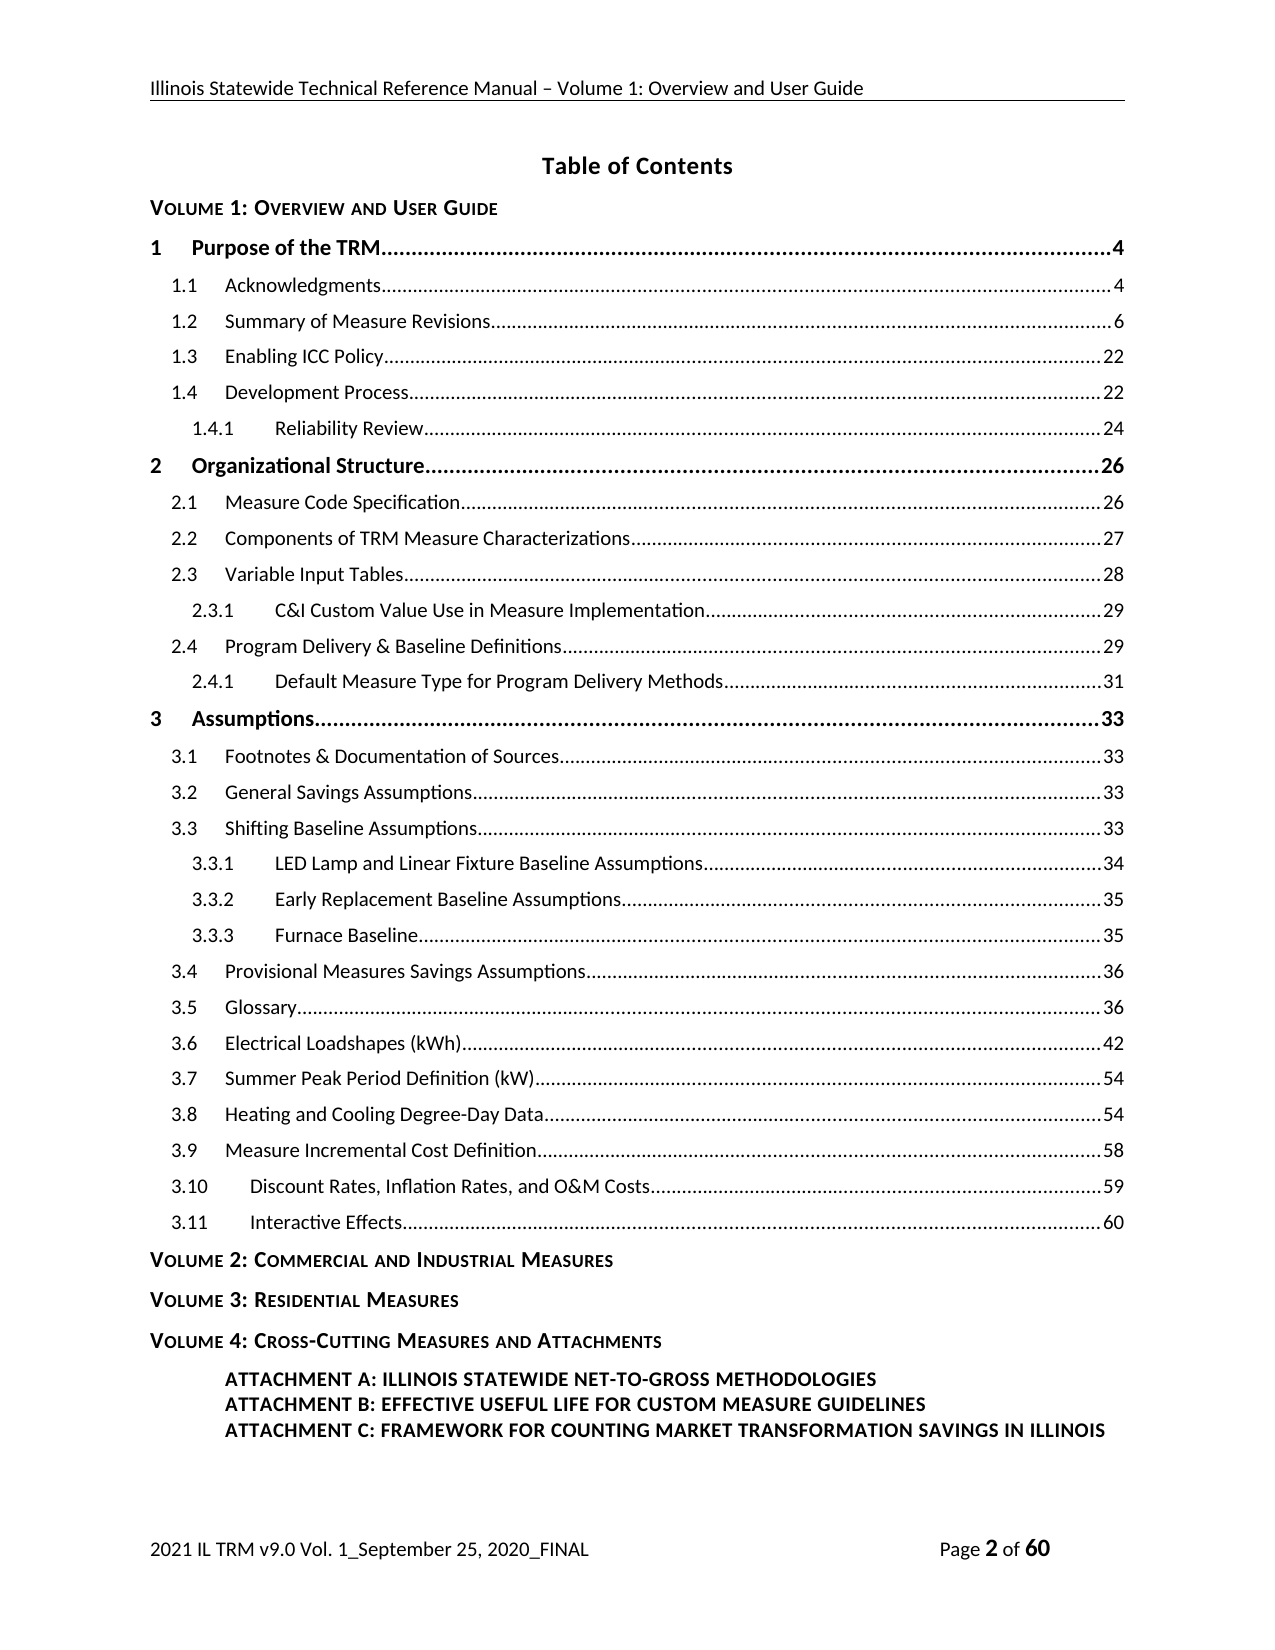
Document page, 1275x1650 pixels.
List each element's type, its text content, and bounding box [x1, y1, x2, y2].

text ATTACHMENT A: ILLINOIS STATEWIDE NET-TO-GROSS METHODOLOGIES [150, 1366, 1125, 1392]
text 3.4 Provisional Measures Savings Assumptions 36 [171, 958, 1125, 983]
text 3.3.3 Furnace Baseline 35 [192, 922, 1125, 948]
text 1.1 Acknowledgments 4 [171, 272, 1125, 297]
text 3.7 Summer Peak Period Definition (kW) 54 [171, 1066, 1125, 1091]
text 1.2 Summary of Measure Revisions 6 [171, 308, 1125, 333]
text 3.1 Footnotes & Documentation of Sources 33 [171, 743, 1125, 768]
text 2.3.1 C&I Custom Value Use in Measure Implementation 29 [192, 597, 1125, 622]
text Volume 1: Overview and User Guide [150, 193, 1125, 221]
text 1.4 Development Process 22 [171, 379, 1125, 405]
text 1 Purpose of the TRM 4 [150, 233, 1125, 262]
text 2.4.1 Default Measure Type for Program Delivery Methods 31 [192, 669, 1125, 694]
text 3.8 Heating and Cooling Degree-Day Data 54 [171, 1101, 1125, 1127]
text 3.3 Shifting Baseline Assumptions 33 [171, 815, 1125, 840]
text Volume 2: Commercial and Industrial Measures [150, 1245, 1125, 1273]
text 2.2 Components of TRM Measure Characterizations 27 [171, 525, 1125, 551]
text 2.3 Variable Input Tables 28 [171, 561, 1125, 587]
text 2 Organizational Structure 26 [150, 451, 1125, 479]
text 3.6 Electrical Loadshapes (kWh) 42 [171, 1030, 1125, 1055]
text 3.5 Glossary 36 [171, 994, 1125, 1019]
text 3.10 Discount Rates, Inflation Rates, and O&M Costs 59 [171, 1173, 1125, 1198]
text 2.1 Measure Code Specification 26 [171, 489, 1125, 515]
text 1.3 Enabling ICC Policy 22 [171, 344, 1125, 369]
text Volume 3: Residential Measures [150, 1285, 1125, 1313]
text ATTACHMENT B: EFFECTIVE USEFUL LIFE FOR CUSTOM MEASURE GUIDELINES [150, 1392, 1125, 1417]
text 3.11 Interactive Effects 60 [171, 1209, 1125, 1234]
text 2.4 Program Delivery & Baseline Definitions 29 [171, 633, 1125, 658]
text Table of Contents [150, 150, 1125, 181]
text 3.3.2 Early Replacement Baseline Assumptions 35 [192, 886, 1125, 912]
text 3.3.1 LED Lamp and Linear Fixture Baseline Assumptions 34 [192, 851, 1125, 876]
text Volume 4: Cross-Cutting Measures and Attachments [150, 1326, 1125, 1354]
text ATTACHMENT C: FRAMEWORK FOR COUNTING MARKET TRANSFORMATION SAVINGS IN ILLINOIS [150, 1417, 1125, 1442]
text 3 Assumptions 33 [150, 704, 1125, 733]
text 1.4.1 Reliability Review 24 [192, 415, 1125, 441]
text 3.9 Measure Incremental Cost Definition 58 [171, 1137, 1125, 1163]
text 3.2 General Savings Assumptions 33 [171, 779, 1125, 804]
